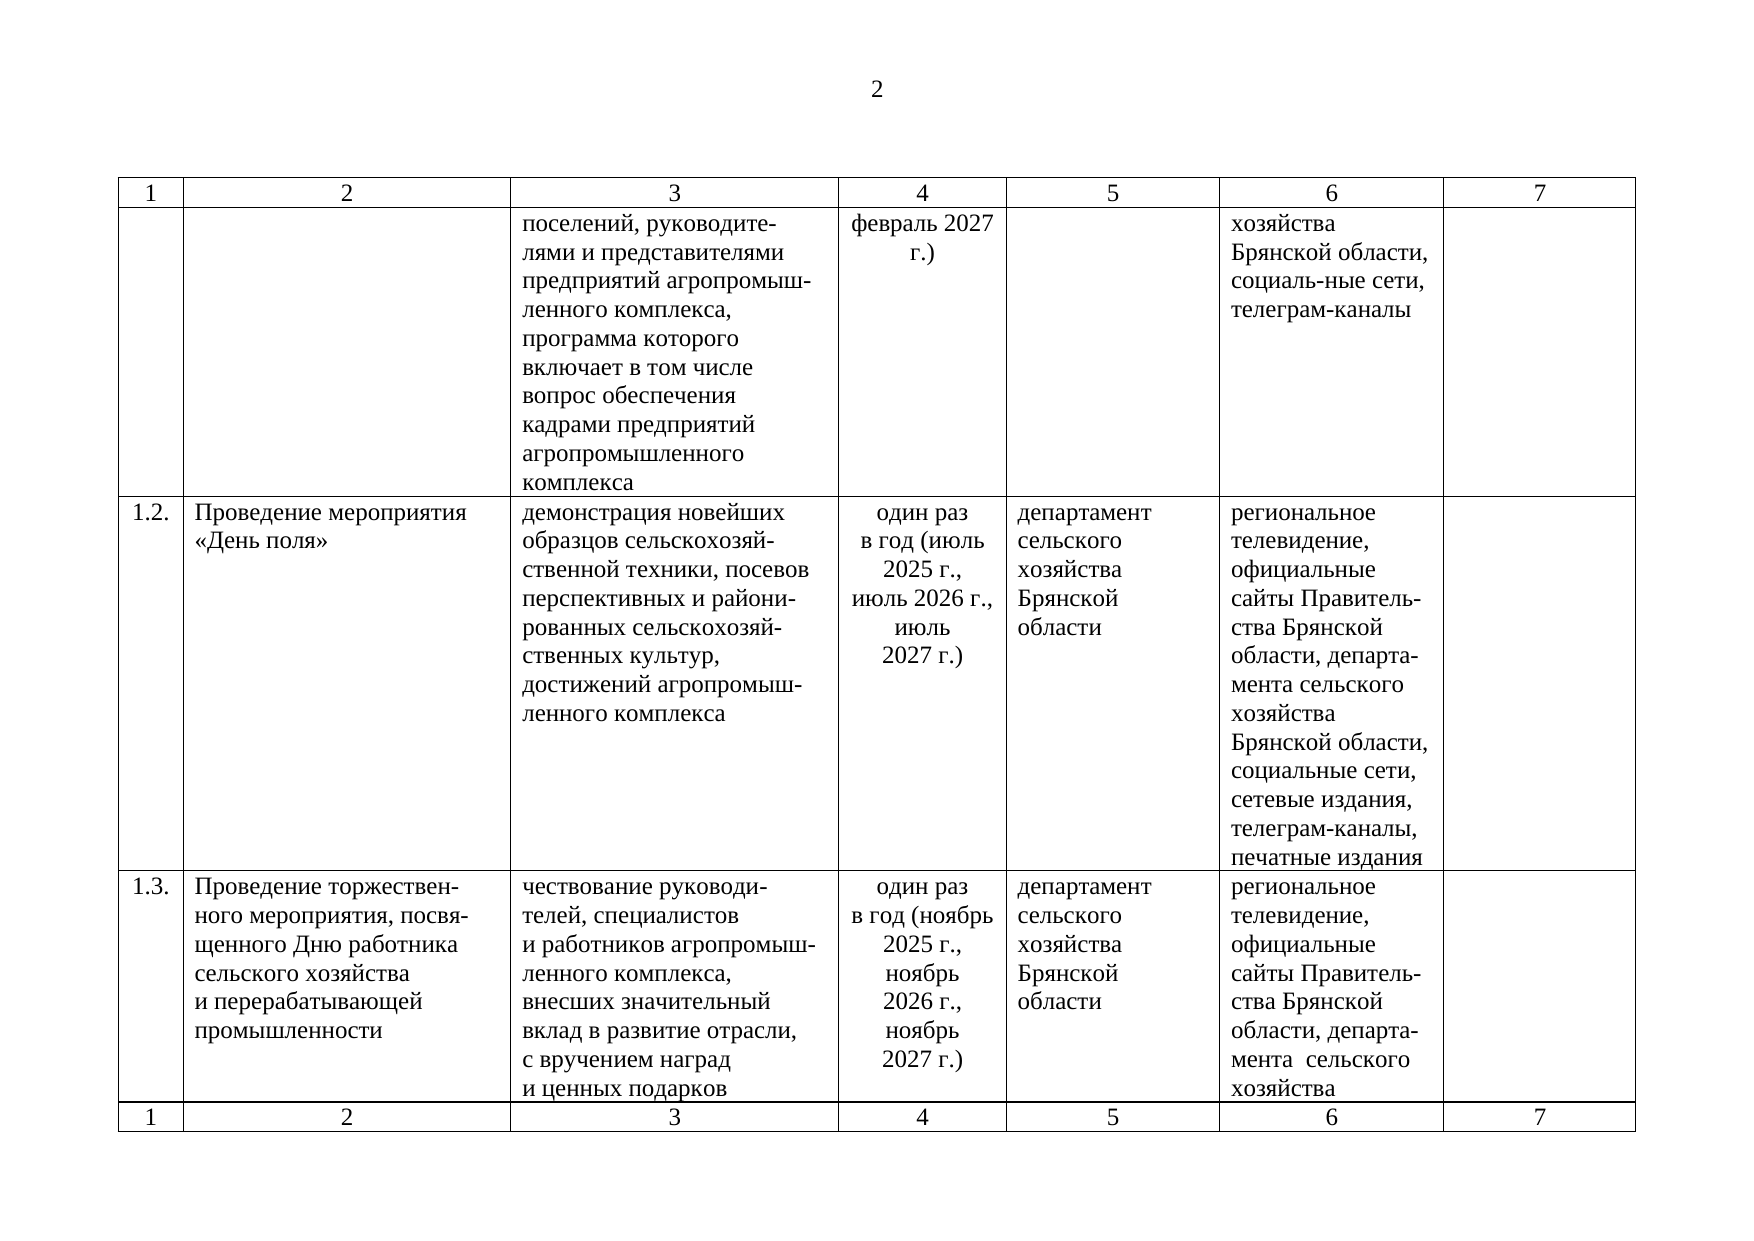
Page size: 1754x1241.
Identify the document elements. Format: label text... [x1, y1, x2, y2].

table_cell 6 [1220, 1103, 1443, 1131]
table_cell [1444, 208, 1635, 496]
table_cell поселений, руководите-лями и представителями предприятий агропромыш-ленного комплекса, программа которого включает в том числе вопрос обеспечения кадрами предприятий агропромышленного комплекса [511, 208, 838, 496]
table_cell 1 [119, 1103, 183, 1131]
table_cell 5 [1007, 1103, 1219, 1131]
table_cell 2 [184, 1103, 510, 1131]
table_cell департамент сельского хозяйства Брянской области [1007, 497, 1219, 870]
table_cell один раз в год (июль 2025 г., июль 2026 г., июль 2027 г.) [839, 497, 1006, 870]
table_cell [184, 208, 510, 496]
table_cell [1007, 208, 1219, 496]
table_cell 2 [184, 178, 510, 207]
table_cell 3 [511, 178, 838, 207]
table_cell 5 [1007, 178, 1219, 207]
table_cell региональное телевидение, официальные сайты Правитель-ства Брянской области, департа-мента сельского хозяйства Брянской области, социальные сети, сетевые издания, телеграм-каналы, печатные издания [1220, 497, 1443, 870]
table_cell 3 [511, 1103, 838, 1131]
table_cell 1.2. [119, 497, 183, 870]
table_cell 1 [119, 178, 183, 207]
table_cell 7 [1444, 1103, 1635, 1131]
table_cell департамент сельского хозяйства Брянской области [1007, 871, 1219, 1101]
table_cell 4 [839, 178, 1006, 207]
table_cell 6 [1220, 178, 1443, 207]
table_cell региональное телевидение, официальные сайты Правитель-ства Брянской области, департа-мента сельского хозяйства [1220, 871, 1443, 1101]
table_cell 7 [1444, 178, 1635, 207]
table_cell демонстрация новейших образцов сельскохозяй-ственной техники, посевов перспективных и райони-рованных сельскохозяй-ственных культур, достижений агропромыш-ленного комплекса [511, 497, 838, 870]
table_cell февраль 2027 г.) [839, 208, 1006, 496]
table_cell Проведение торжествен-ного мероприятия, посвя-щенного Дню работника сельского хозяйства и перерабатывающей промышленности [184, 871, 510, 1101]
table_cell 1.3. [119, 871, 183, 1101]
table_cell [119, 208, 183, 496]
table_cell [1444, 497, 1635, 870]
table_cell 4 [839, 1103, 1006, 1131]
table_cell чествование руководи-телей, специалистов и работников агропромыш-ленного комплекса, внесших значительный вклад в развитие отрасли, с вручением наград и ценных подарков [511, 871, 838, 1101]
table_cell [1444, 871, 1635, 1101]
table_cell один раз в год (ноябрь 2025 г., ноябрь 2026 г., ноябрь 2027 г.) [839, 871, 1006, 1101]
table_cell Проведение мероприятия «День поля» [184, 497, 510, 870]
table_cell хозяйства Брянской области, социаль-ные сети, телеграм-каналы [1220, 208, 1443, 496]
